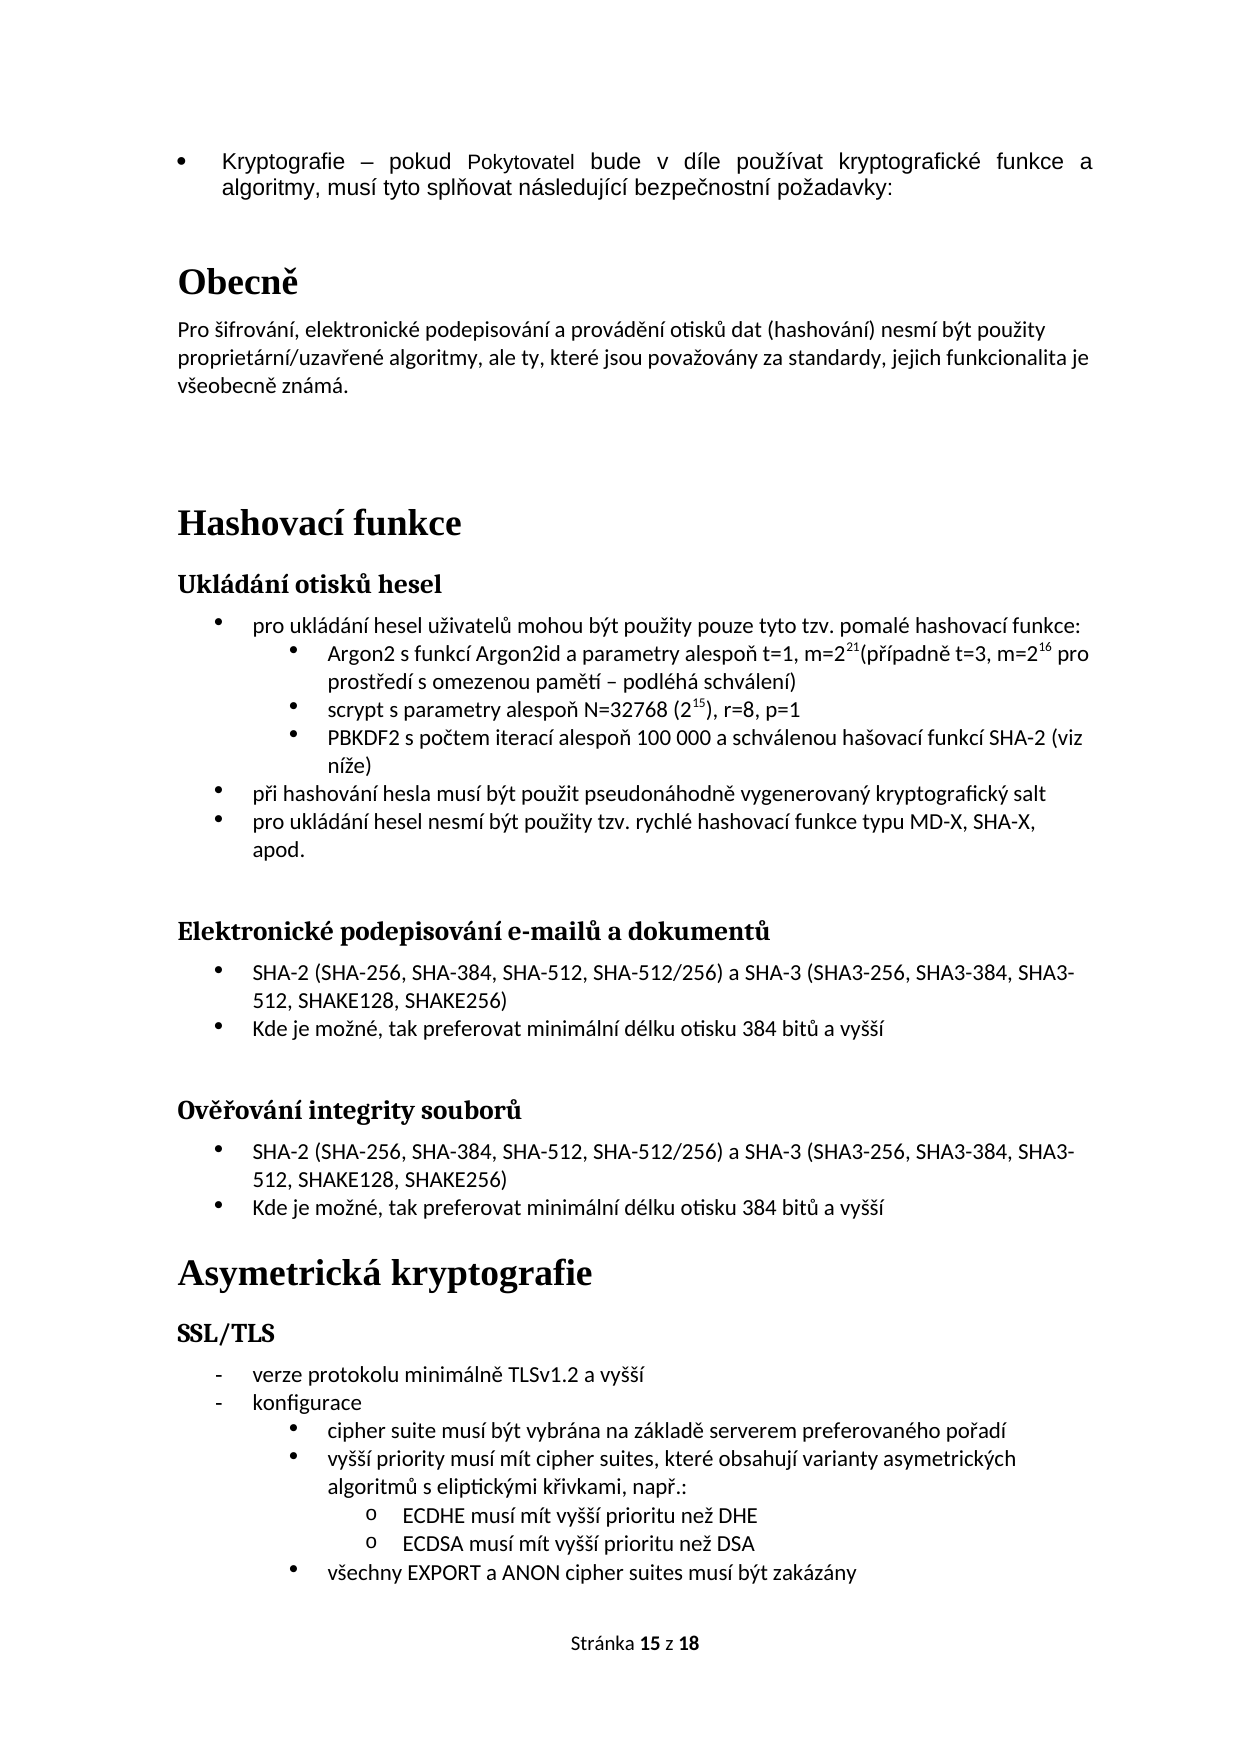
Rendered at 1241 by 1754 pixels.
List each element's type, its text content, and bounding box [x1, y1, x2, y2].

list Argon2 s funkcí Argon2id a parametry alespoň t=1, m=221(případně t=3, m=216 pro prostředí s omezenou pamětí – podléhá schválení) [290, 639, 1093, 695]
subtitle SSL/TLS [177, 1318, 1093, 1349]
subtitle Obecně [177, 260, 1093, 303]
list SHA-2 (SHA-256, SHA-384, SHA-512, SHA-512/256) a SHA-3 (SHA3-256, SHA3-384, SHA3-512, SHAKE128, SHAKE256) [215, 1137, 1093, 1193]
subtitle Ukládání otisků hesel [177, 569, 1093, 600]
list pro ukládání hesel uživatelů mohou být použity pouze tyto tzv. pomalé hashovací funkce: [215, 611, 1093, 639]
list SHA-2 (SHA-256, SHA-384, SHA-512, SHA-512/256) a SHA-3 (SHA3-256, SHA3-384, SHA3-512, SHAKE128, SHAKE256) [215, 958, 1093, 1014]
list cipher suite musí být vybrána na základě serverem preferovaného pořadí [290, 1416, 1093, 1444]
text Pro šifrování, elektronické podepisování a provádění otisků dat (hashování) nesmí být použity proprietární/uzavřené algoritmy, ale ty, které jsou považovány za standardy, jejich funkcionalita je všeobecně známá. [177, 315, 1093, 399]
list všechny EXPORT a ANON cipher suites musí být zakázány [290, 1558, 1093, 1586]
subtitle Asymetrická kryptografie [177, 1250, 1093, 1293]
list verze protokolu minimálně TLSv1.2 a vyšší [215, 1360, 1093, 1388]
list PBKDF2 s počtem iterací alespoň 100 000 a schválenou hašovací funkcí SHA-2 (viz níže) [290, 723, 1093, 779]
subtitle Hashovací funkce [177, 501, 1093, 544]
list konfigurace [215, 1388, 1093, 1416]
list Kde je možné, tak preferovat minimální délku otisku 384 bitů a vyšší [215, 1193, 1093, 1221]
list Kde je možné, tak preferovat minimální délku otisku 384 bitů a vyšší [215, 1014, 1093, 1042]
subtitle Ověřování integrity souborů [177, 1095, 1093, 1126]
subtitle Elektronické podepisování e-mailů a dokumentů [177, 916, 1093, 947]
list scrypt s parametry alespoň N=32768 (215), r=8, p=1 [290, 695, 1093, 723]
list ECDSA musí mít vyšší prioritu než DSA [365, 1529, 1093, 1558]
list při hashování hesla musí být použit pseudonáhodně vygenerovaný kryptografický salt [215, 779, 1093, 807]
list ECDHE musí mít vyšší prioritu než DHE [365, 1501, 1093, 1529]
list vyšší priority musí mít cipher suites, které obsahují varianty asymetrických algoritmů s eliptickými křivkami, např.: [290, 1444, 1093, 1501]
list pro ukládání hesel nesmí být použity tzv. rychlé hashovací funkce typu MD-X, SHA-X, apod. [215, 807, 1093, 863]
list Kryptografie – pokud Pokytovatel bude v díle používat kryptografické funkce a algoritmy, musí tyto splňovat následující bezpečnostní požadavky: [177, 148, 1093, 200]
